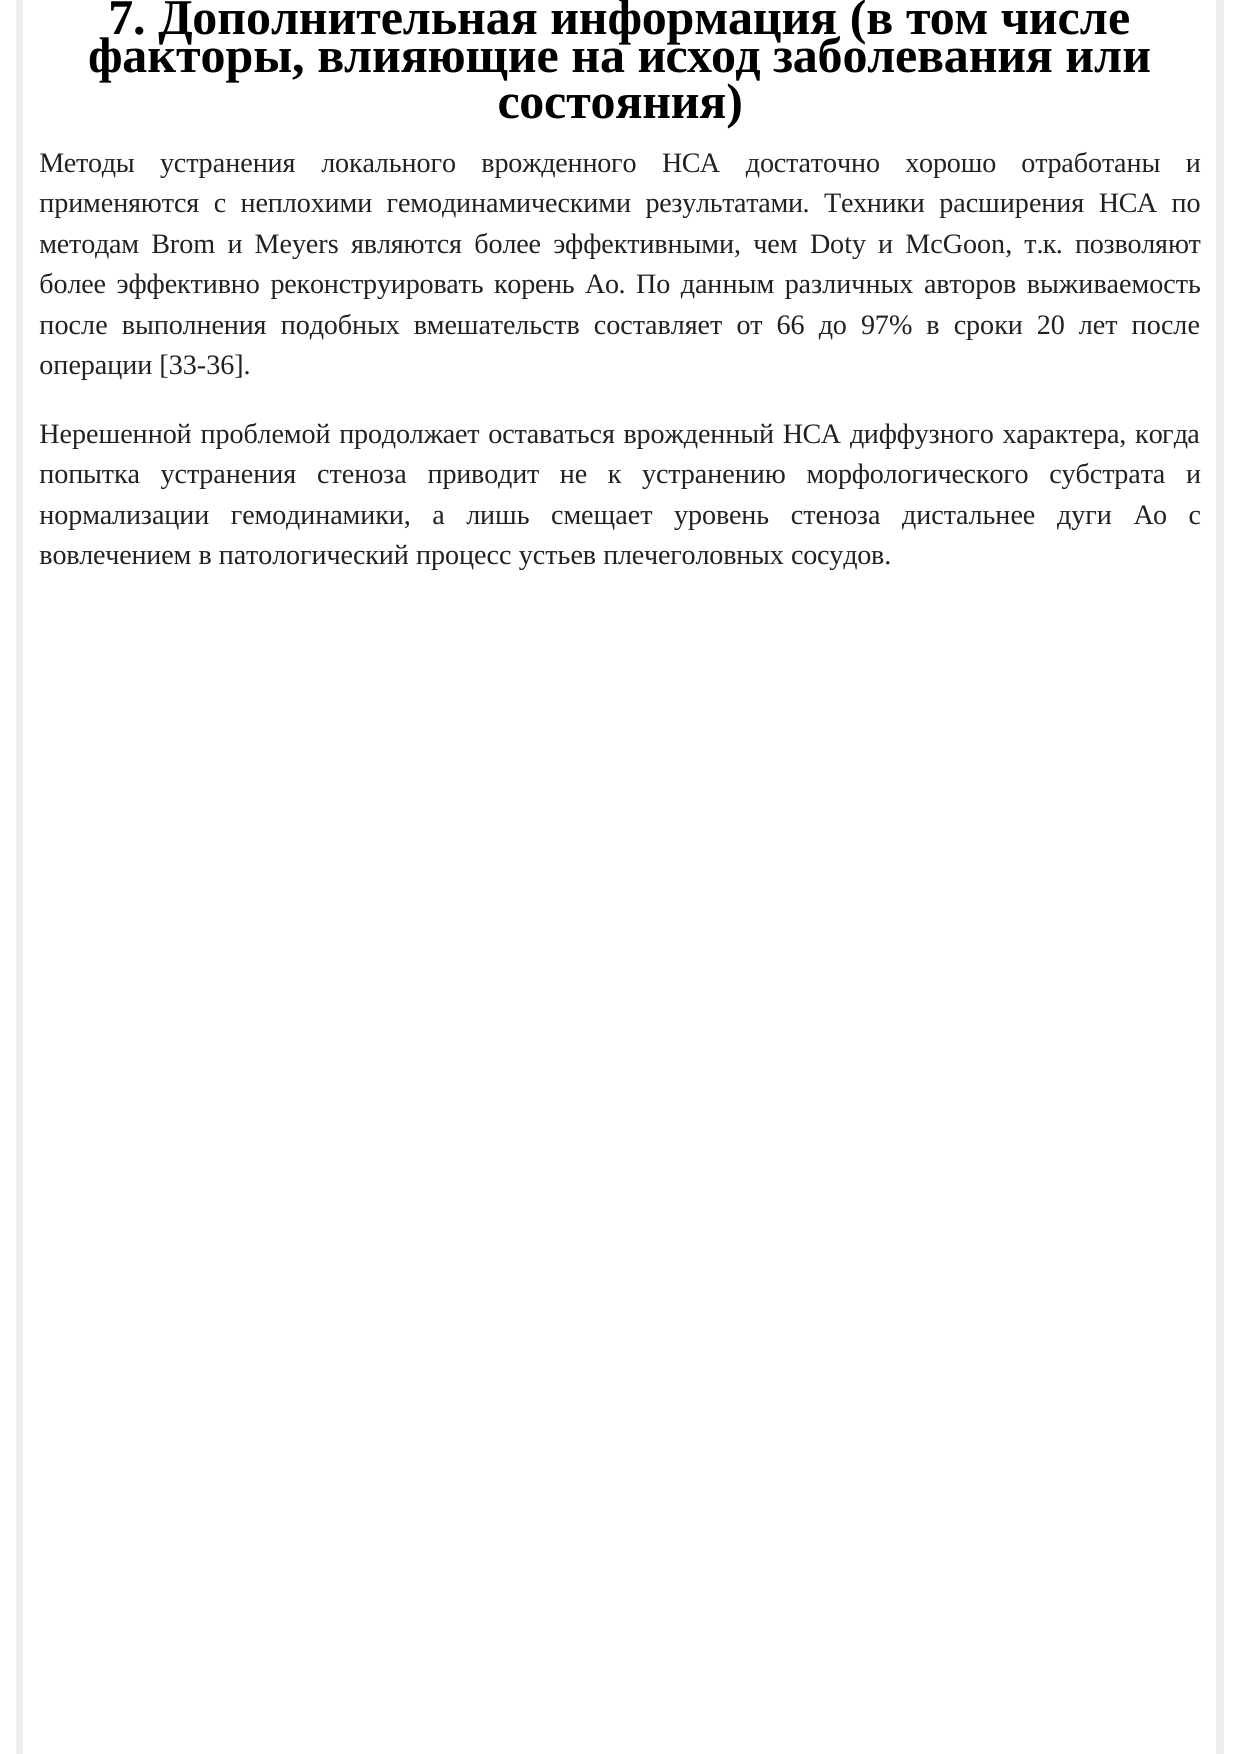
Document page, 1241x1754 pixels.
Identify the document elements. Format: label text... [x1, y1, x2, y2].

text состояния) [202, 83, 1038, 127]
subtitle Дополнительная информация (в том числе факторы, влияющие на исход заболевания или [88, 3, 1153, 83]
text Методы устранения локального врожденного НСА достаточно хорошо отработаны и применяются с неплохими гемодинамическими результатами. Техники расширения НСА по методам Brom и Meyers являются более эффективными, чем Doty и McGoon, т.к. позволяют более эффективно реконструировать корень Ао. По данным различных авторов выживаемость после выполнения подобных вмешательств составляет от 66 до 97% в сроки 20 лет после операции [33-36]. [39, 146, 1201, 381]
text Нерешенной проблемой продолжает оставаться врожденный НСА диффузного характера, когда попытка устранения стеноза приводит не к устранению морфологического субстрата и нормализации гемодинамики, а лишь смещает уровень стеноза дистальнее дуги Ао с вовлечением в патологический процесс устьев плечеголовных сосудов. [39, 417, 1201, 571]
